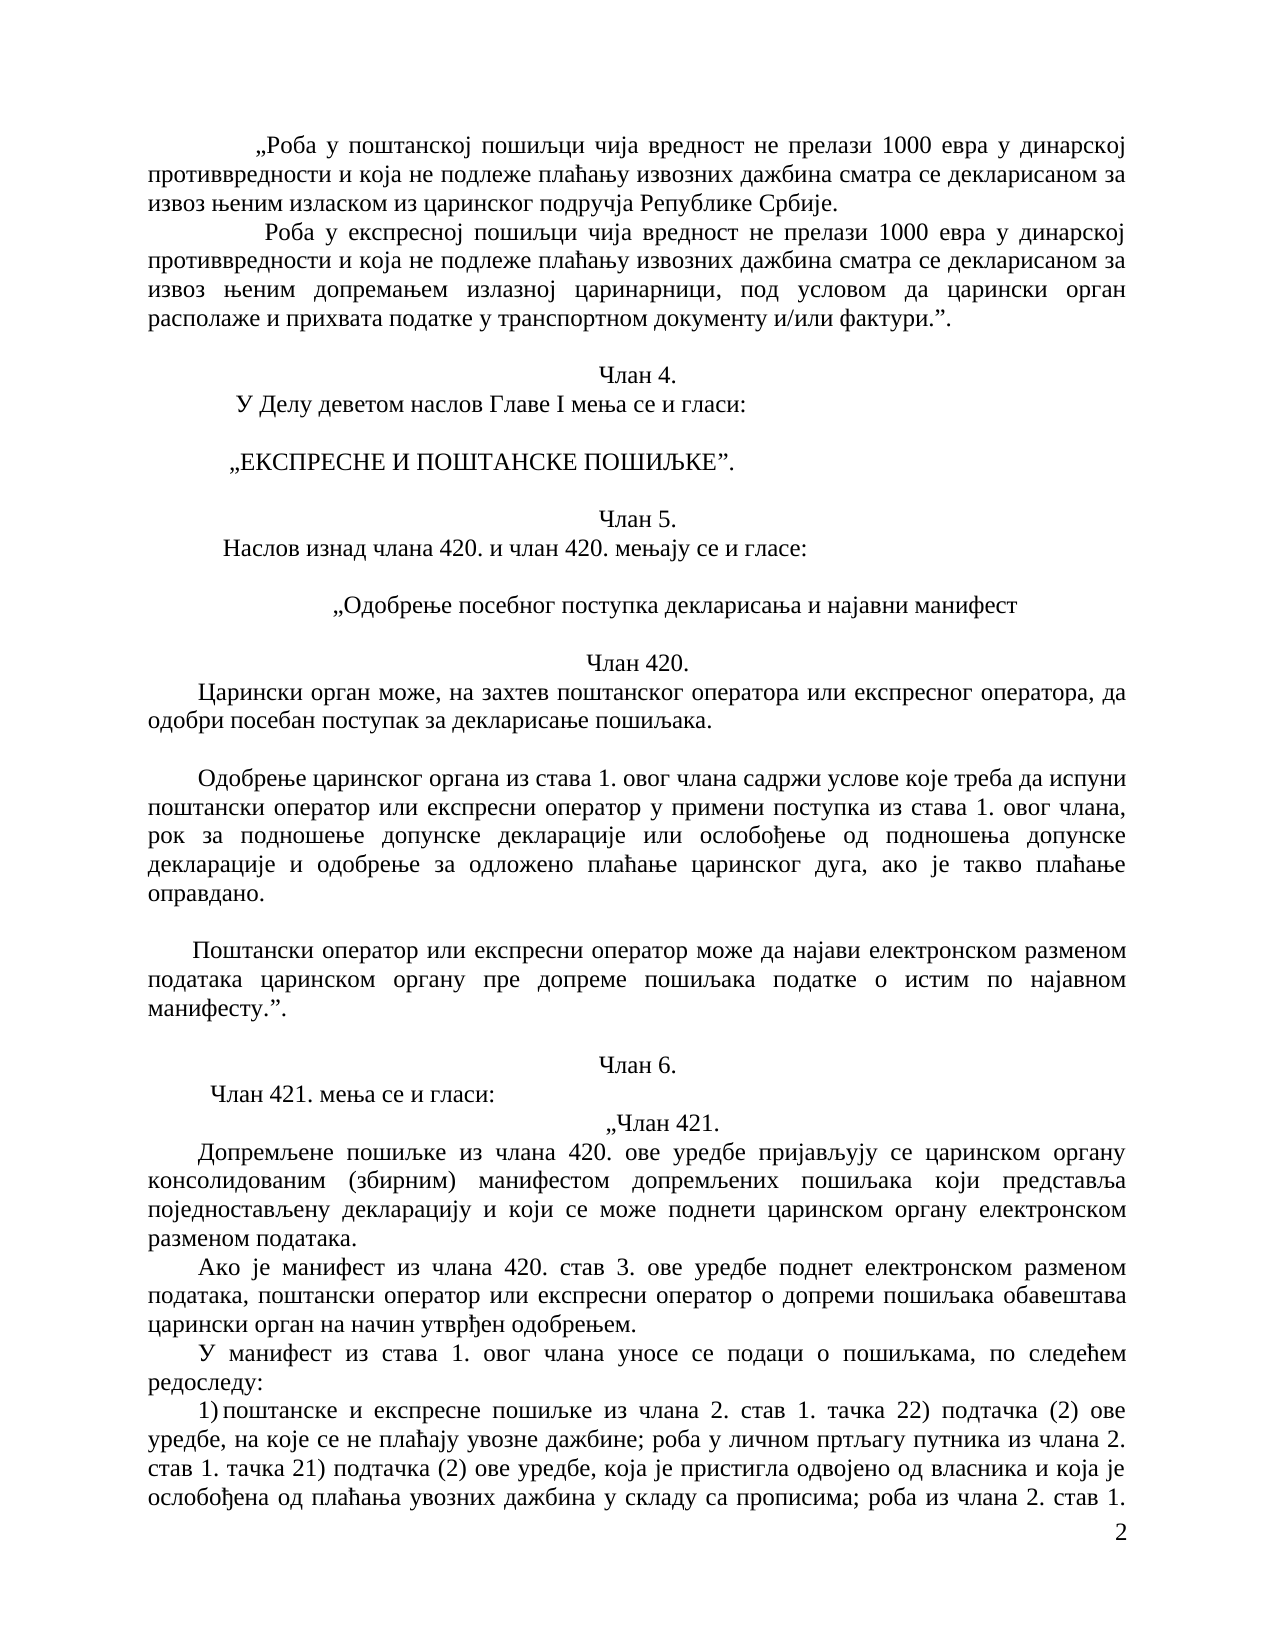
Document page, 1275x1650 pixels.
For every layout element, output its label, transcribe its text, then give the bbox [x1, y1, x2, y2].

text „ЕКСПРЕСНЕ И ПОШТАНСКЕ ПОШИЉКЕˮ. [148, 447, 1127, 476]
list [148, 1396, 1127, 1511]
text Роба у експресној пошиљци чија вредност не прелази 1000 евра у динарској противвредности и која не подлеже плаћању извозних дажбина сматра се декларисаном за извоз њеним допремањем излазној царинарници, под условом да царински орган располаже и прихвата податке у транспортном документу и/или фактури.ˮ. [148, 217, 1127, 332]
text Oдoбрeњe цaринскoг oргaнa из стaвa 1. oвoг члaнa сaдржи услoвe кoje трeбa дa испуни поштански oпeрaтoр или експресни оператор у примeни пoступкa из стaва 1. oвoг члaнa, рок за подношење допунске декларације или ослобођење од подношења допунске декларације и одобрење за одложено плаћање царинског дуга, ако је такво плаћање оправдано. [148, 763, 1127, 907]
text Члан 5. [148, 504, 1127, 533]
text Наслов изнад члана 420. и члан 420. мењају се и гласе: [148, 533, 1127, 562]
text У манифест из става 1. овог члана уносе се подаци о пошиљкама, по следећем редоследу: [148, 1338, 1127, 1396]
text Члан 421. мења се и гласи: [148, 1079, 1127, 1108]
text Допремљене пoшиљкe из члaнa 420. oвe урeдбe пријављују се царинском органу кoнсoлидoвaним (збирним) мaнифeстом допремљених пoшиљaкa који представља поједностављену декларацију и кojи сe мoжe пoднeти цaринскoм oргaну eлeктрoнскoм рaзмeнoм пoдaтaкa. [148, 1137, 1127, 1252]
text Ако је манифест из члана 420. став 3. ове уредбе поднет електронском разменом података, поштански оператор или експресни оператор о допреми пошиљака обавештава царински орган на начин утврђен одобрењем. [148, 1252, 1127, 1338]
text Поштански оператор или експресни оператор може да најави електронском разменом података царинском органу пре допреме пошиљака податке о истим по најавном манифесту.ˮ. [148, 936, 1127, 1022]
text Члан 420. [148, 648, 1127, 677]
text У Делу деветoм наслов Главе I мења се и гласи: [148, 389, 1127, 418]
text Члан 6. [148, 1051, 1127, 1079]
text Члан 4. [148, 361, 1127, 389]
text Царински орган може, на захтев поштанског оператора или експресног оператора, да одобри посебан поступак за декларисање пошиљака. [148, 677, 1127, 734]
text „Роба у поштанској пошиљци чија вредност не прелази 1000 евра у динарској противвредности и која не подлеже плаћању извозних дажбина сматра се декларисаном за извоз њеним изласком из царинског подручја Републике Србије. [148, 131, 1127, 217]
text „Члан 421. [148, 1108, 1127, 1137]
text „Одобрење посебног поступка декларисања и најавни манифест [148, 591, 1127, 619]
